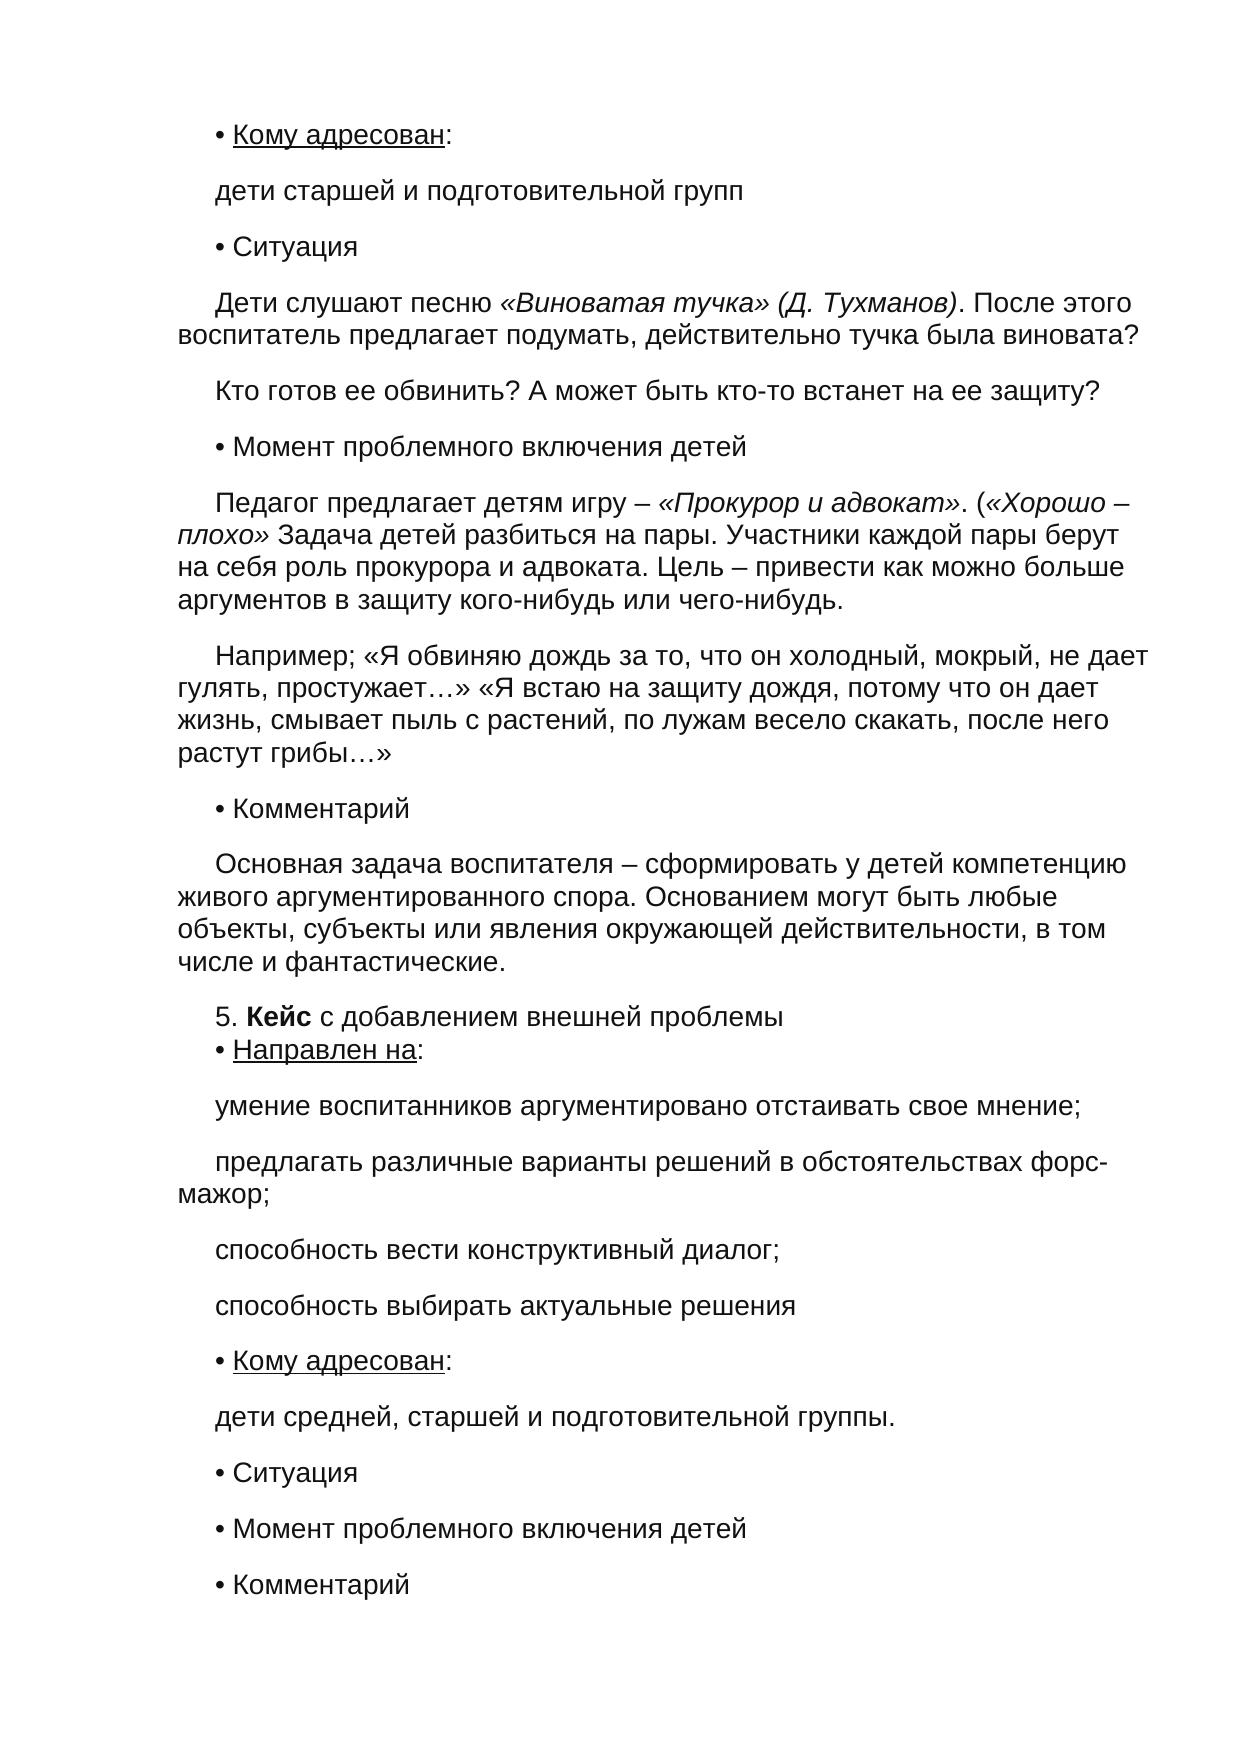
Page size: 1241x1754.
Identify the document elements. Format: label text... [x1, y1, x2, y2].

text умение воспитанников аргументировано отстаивать свое мнение; [177, 1089, 1152, 1121]
text Например; «Я обвиняю дождь за то, что он холодный, мокрый, не дает гулять, простужает…» «Я встаю на защиту дождя, потому что он дает жизнь, смывает пыль с растений, по лужам весело скакать, после него растут грибы…» [177, 638, 1152, 768]
text способность вести конструктивный диалог; [177, 1233, 1152, 1265]
text • Кому адресован: [177, 1344, 1152, 1377]
text • Ситуация [177, 230, 1152, 262]
text • Момент проблемного включения детей [177, 1512, 1152, 1544]
text Основная задача воспитателя – сформировать у детей компетенцию живого аргументированного спора. Основанием могут быть любые объекты, субъекты или явления окружающей действительности, в том числе и фантастические. [177, 847, 1152, 977]
text • Направлен на: [177, 1033, 1152, 1065]
text • Ситуация [177, 1456, 1152, 1488]
text • Комментарий [177, 792, 1152, 824]
text 5. Кейс с добавлением внешней проблемы [177, 1000, 1152, 1033]
text Кто готов ее обвинить? А может быть кто-то встанет на ее защиту? [177, 374, 1152, 406]
text дети средней, старшей и подготовительной группы. [177, 1400, 1152, 1433]
text Дети слушают песню «Виноватая тучка» (Д. Тухманов). После этого воспитатель предлагает подумать, действительно тучка была виновата? [177, 286, 1152, 350]
text способность выбирать актуальные решения [177, 1288, 1152, 1321]
text предлагать различные варианты решений в обстоятельствах форс-мажор; [177, 1144, 1152, 1209]
text Педагог предлагает детям игру – «Прокурор и адвокат». («Хорошо – плохо» Задача детей разбиться на пары. Участники каждой пары берут на себя роль прокурора и адвоката. Цель – привести как можно больше аргументов в защиту кого-нибудь или чего-нибудь. [177, 486, 1152, 615]
text • Кому адресован: [177, 118, 1152, 151]
text • Момент проблемного включения детей [177, 430, 1152, 462]
text дети старшей и подготовительной групп [177, 174, 1152, 206]
text • Комментарий [177, 1568, 1152, 1600]
